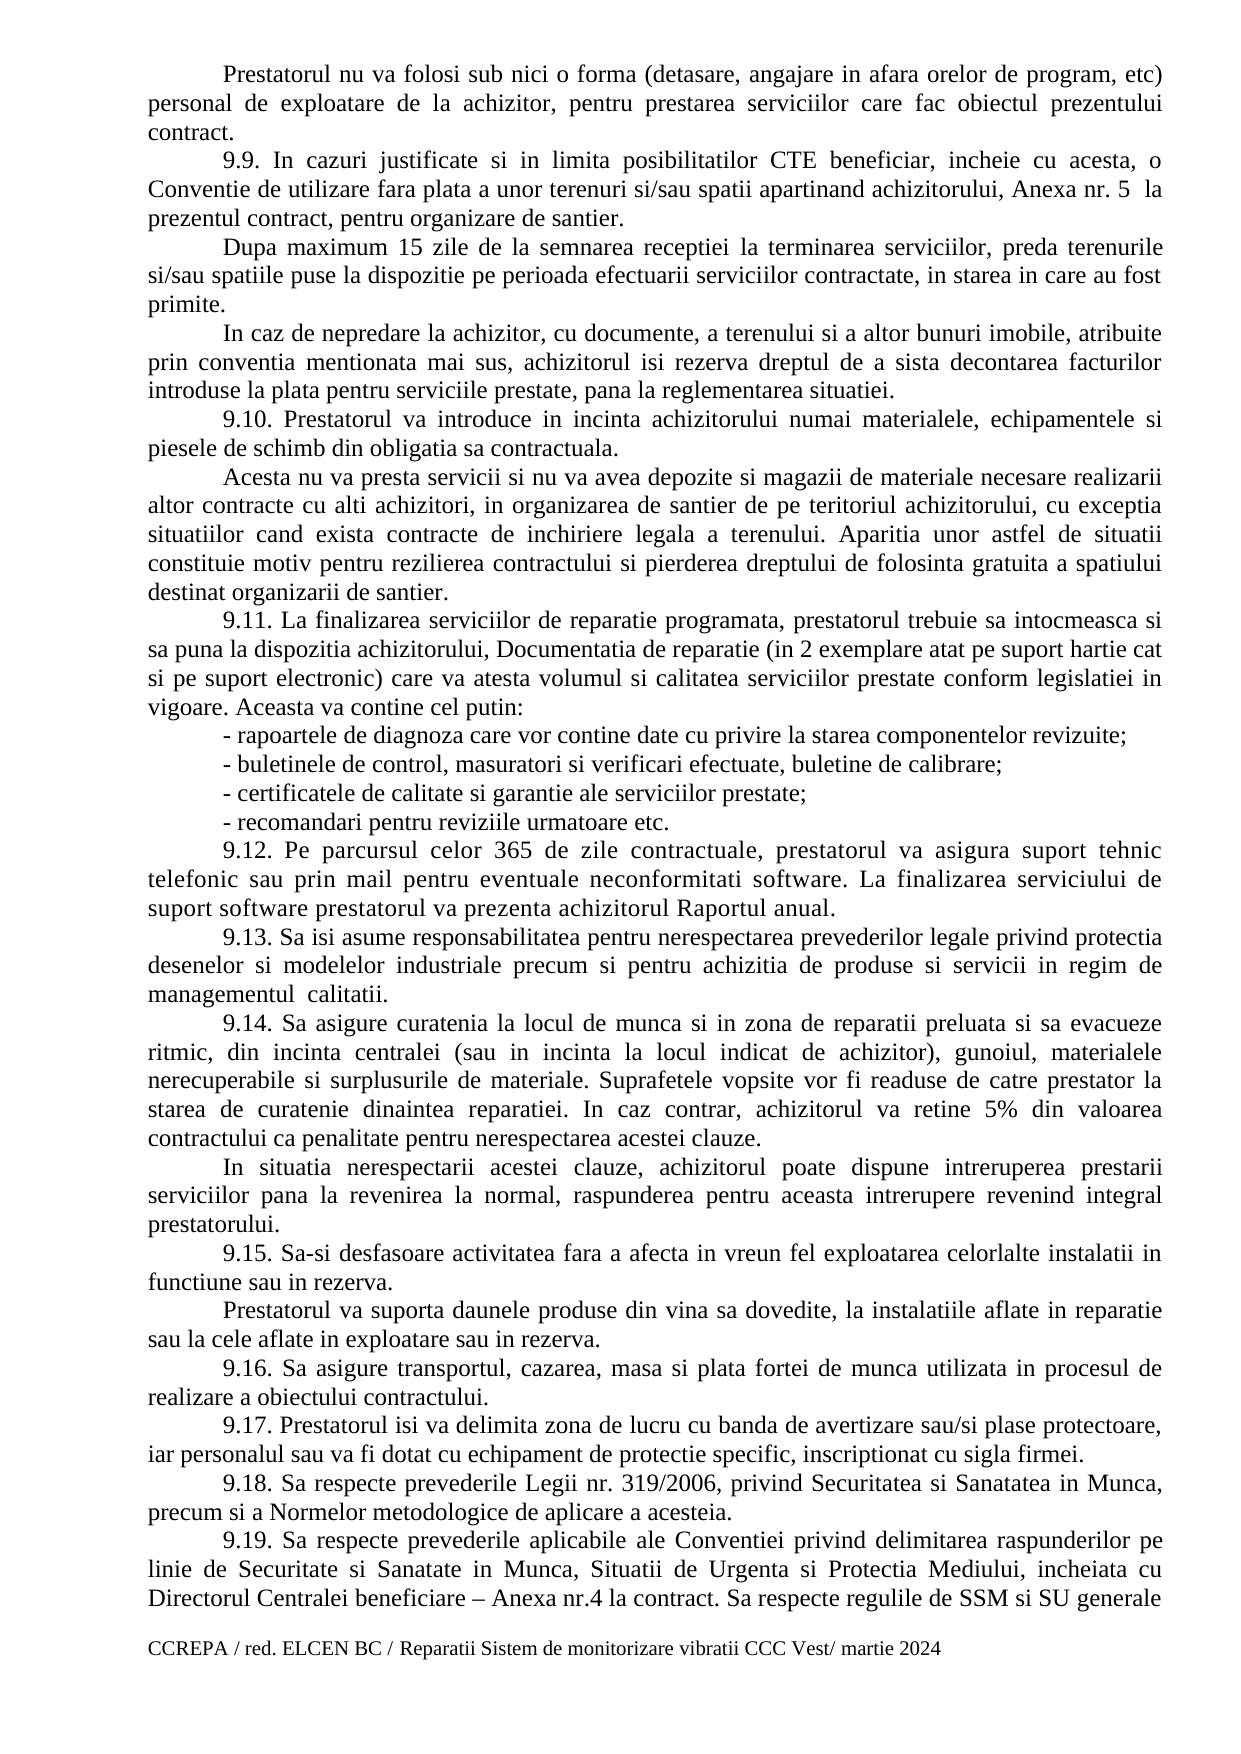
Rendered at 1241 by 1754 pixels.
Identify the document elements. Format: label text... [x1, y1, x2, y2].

text 9.17. Prestatorul isi va delimita zona de lucru cu banda de avertizare sau/si plase protectoare, iar personalul sau va fi dotat cu echipament de protectie specific, inscriptionat cu sigla firmei. [148, 1410, 1163, 1468]
text - buletinele de control, masuratori si verificari efectuate, buletine de calibrare; [148, 749, 1163, 778]
text Acesta nu va presta servicii si nu va avea depozite si magazii de materiale necesare realizarii altor contracte cu alti achizitori, in organizarea de santier de pe teritoriul achizitorului, cu exceptia situatiilor cand exista contracte de inchiriere legala a terenului. Aparitia unor astfel de situatii constituie motiv pentru rezilierea contractului si pierderea dreptului de folosinta gratuita a spatiului destinat organizarii de santier. [148, 462, 1163, 605]
text In caz de nepredare la achizitor, cu documente, a terenului si a altor bunuri imobile, atribuite prin conventia mentionata mai sus, achizitorul isi rezerva dreptul de a sista decontarea facturilor introduse la plata pentru serviciile prestate, pana la reglementarea situatiei. [148, 318, 1163, 404]
text 9.14. Sa asigure curatenia la locul de munca si in zona de reparatii preluata si sa evacueze ritmic, din incinta centralei (sau in incinta la locul indicat de achizitor), gunoiul, materialele nerecuperabile si surplusurile de materiale. Suprafetele vopsite vor fi readuse de catre prestator la starea de curatenie dinaintea reparatiei. In caz contrar, achizitorul va retine 5% din valoarea contractului ca penalitate pentru nerespectarea acestei clauze. [148, 1008, 1163, 1152]
text 9.11. La finalizarea serviciilor de reparatie programata, prestatorul trebuie sa intocmeasca si sa puna la dispozitia achizitorului, Documentatia de reparatie (in 2 exemplare atat pe suport hartie cat si pe suport electronic) care va atesta volumul si calitatea serviciilor prestate conform legislatiei in vigoare. Aceasta va contine cel putin: [148, 605, 1163, 720]
text 9.9. In cazuri justificate si in limita posibilitatilor CTE beneficiar, incheie cu acesta, o Conventie de utilizare fara plata a unor terenuri si/sau spatii apartinand achizitorului, Anexa nr. 5 la prezentul contract, pentru organizare de santier. [148, 145, 1163, 232]
text 9.18. Sa respecte prevederile Legii nr. 319/2006, privind Securitatea si Sanatatea in Munca, precum si a Normelor metodologice de aplicare a acesteia. [148, 1468, 1163, 1525]
text Prestatorul nu va folosi sub nici o forma (detasare, angajare in afara orelor de program, etc) personal de exploatare de la achizitor, pentru prestarea serviciilor care fac obiectul prezentului contract. [148, 59, 1163, 145]
text 9.15. Sa-si desfasoare activitatea fara a afecta in vreun fel exploatarea celorlalte instalatii in functiune sau in rezerva. [148, 1238, 1163, 1295]
text 9.13. Sa isi asume responsabilitatea pentru nerespectarea prevederilor legale privind protectia desenelor si modelelor industriale precum si pentru achizitia de produse si servicii in regim de managementul calitatii. [148, 922, 1163, 1008]
text - recomandari pentru reviziile urmatoare etc. [148, 807, 1163, 835]
text Dupa maximum 15 zile de la semnarea receptiei la terminarea serviciilor, preda terenurile si/sau spatiile puse la dispozitie pe perioada efectuarii serviciilor contractate, in starea in care au fost primite. [148, 232, 1163, 318]
text 9.10. Prestatorul va introduce in incinta achizitorului numai materialele, echipamentele si piesele de schimb din obligatia sa contractuala. [148, 404, 1163, 462]
text 9.12. Pe parcursul celor 365 de zile contractuale, prestatorul va asigura suport tehnic telefonic sau prin mail pentru eventuale neconformitati software. La finalizarea serviciului de suport software prestatorul va prezenta achizitorul Raportul anual. [148, 835, 1163, 922]
text - rapoartele de diagnoza care vor contine date cu privire la starea componentelor revizuite; [148, 720, 1163, 749]
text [148, 1525, 1163, 1612]
text - certificatele de calitate si garantie ale serviciilor prestate; [148, 778, 1163, 807]
text In situatia nerespectarii acestei clauze, achizitorul poate dispune intreruperea prestarii serviciilor pana la revenirea la normal, raspunderea pentru aceasta intrerupere revenind integral prestatorului. [148, 1152, 1163, 1238]
text Prestatorul va suporta daunele produse din vina sa dovedite, la instalatiile aflate in reparatie sau la cele aflate in exploatare sau in rezerva. [148, 1295, 1163, 1353]
text 9.16. Sa asigure transportul, cazarea, masa si plata fortei de munca utilizata in procesul de realizare a obiectului contractului. [148, 1353, 1163, 1410]
